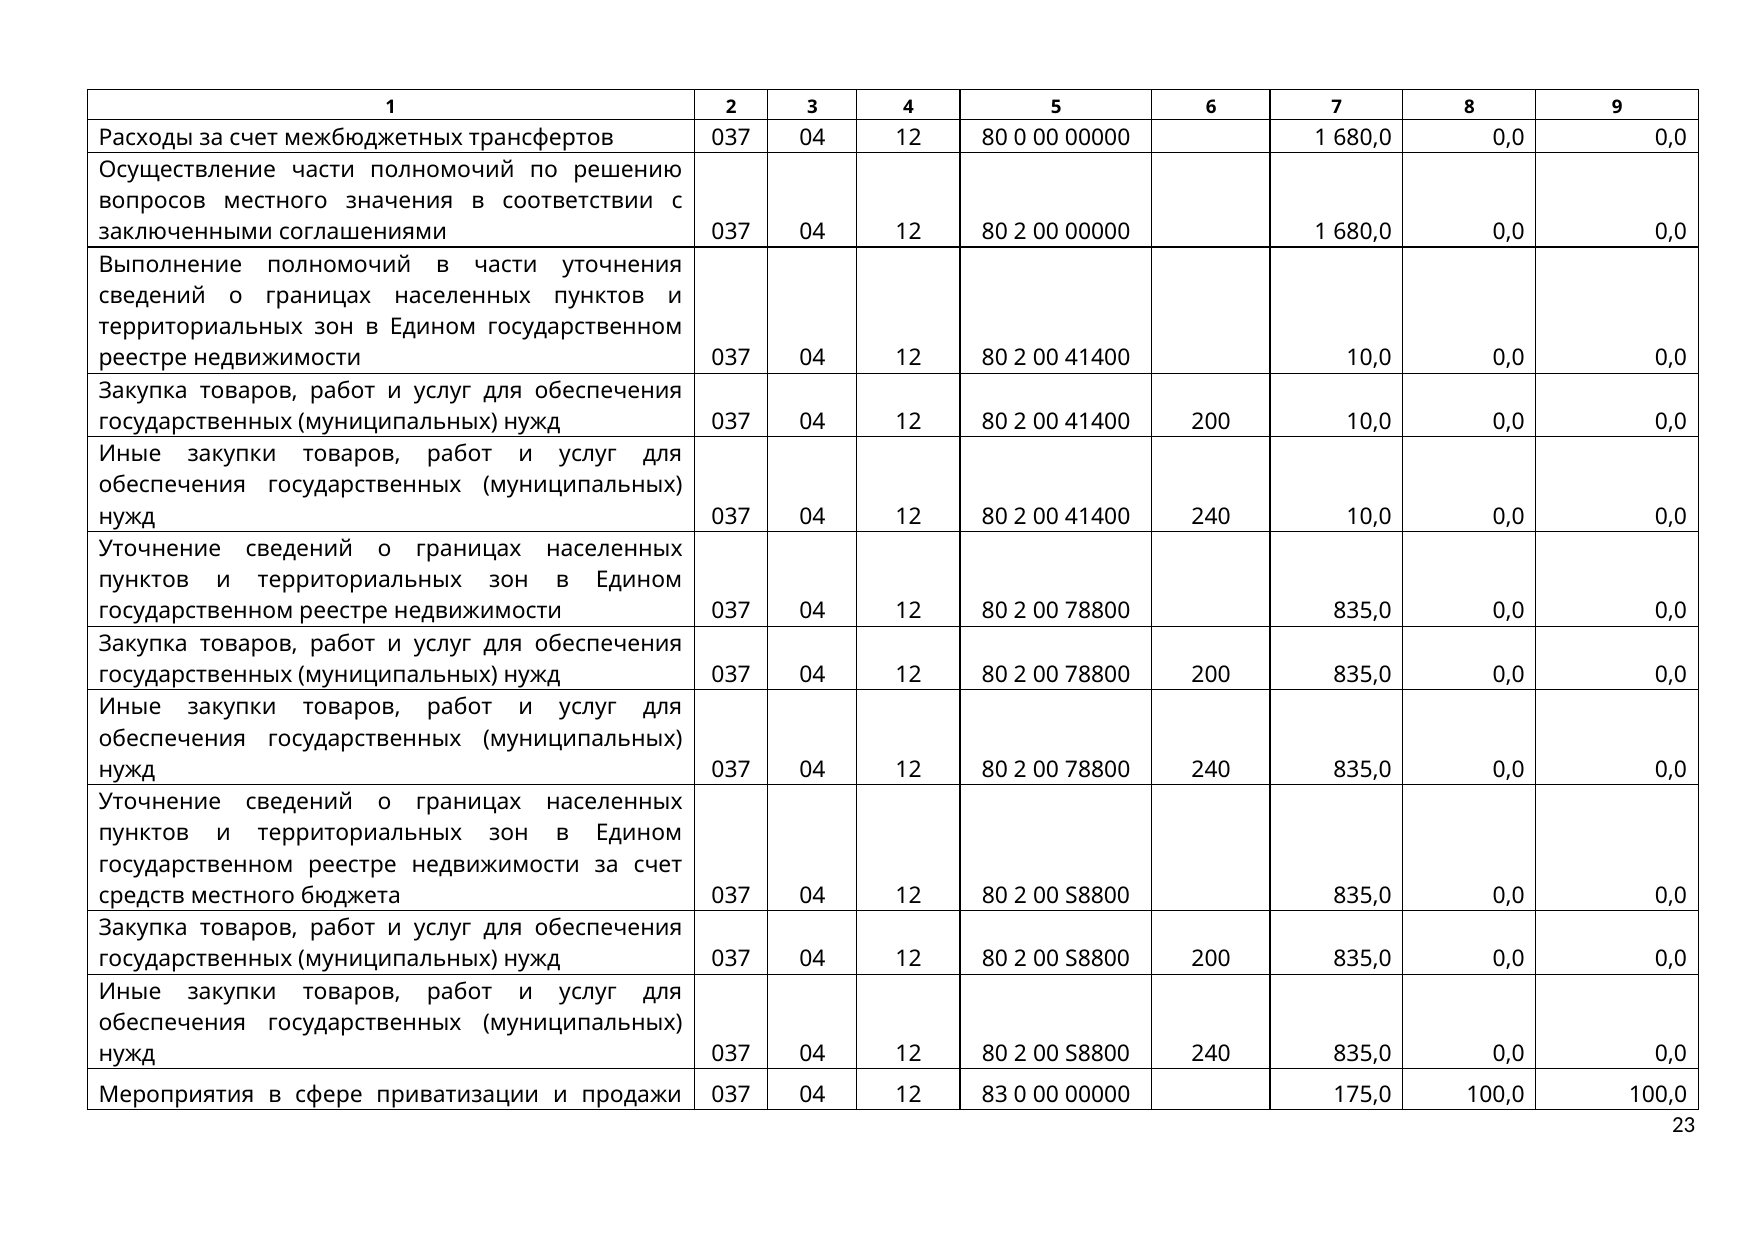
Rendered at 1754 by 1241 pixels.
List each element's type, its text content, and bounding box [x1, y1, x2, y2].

table_cell 0,0 [1536, 975, 1698, 1068]
table_cell 835,0 [1271, 785, 1402, 910]
table_cell 0,0 [1403, 785, 1535, 910]
table_cell 80 2 00 41400 [961, 437, 1151, 531]
table_cell 0,0 [1536, 690, 1698, 784]
table_cell 04 [768, 437, 856, 531]
table_cell 037 [695, 248, 767, 372]
table_cell 80 2 00 41400 [961, 374, 1151, 436]
table_cell 12 [857, 120, 959, 152]
table_cell 80 2 00 78800 [961, 690, 1151, 784]
table_cell Закупка товаров, работ и услуг для обеспечения государственных (муниципальных) нужд [88, 374, 694, 436]
table_cell 12 [857, 690, 959, 784]
table_header 5 [961, 90, 1151, 119]
table_cell 12 [857, 911, 959, 973]
table_cell [1152, 120, 1269, 152]
table_cell 12 [857, 437, 959, 531]
table_cell 037 [695, 1069, 767, 1109]
table_cell 200 [1152, 374, 1269, 436]
table_cell 80 2 00 S8800 [961, 785, 1151, 910]
table_cell 80 2 00 00000 [961, 153, 1151, 246]
table_cell 835,0 [1271, 975, 1402, 1068]
table_cell 04 [768, 785, 856, 910]
table_cell 835,0 [1271, 532, 1402, 626]
table_cell 037 [695, 911, 767, 973]
table_cell 200 [1152, 911, 1269, 973]
table_cell 0,0 [1536, 437, 1698, 531]
table_cell 04 [768, 1069, 856, 1109]
table_cell 04 [768, 248, 856, 372]
table_cell 0,0 [1536, 785, 1698, 910]
table_cell 037 [695, 437, 767, 531]
table_cell 10,0 [1271, 437, 1402, 531]
table_cell 04 [768, 374, 856, 436]
table_cell 037 [695, 975, 767, 1068]
table_cell 240 [1152, 437, 1269, 531]
table_cell 037 [695, 120, 767, 152]
table_cell 0,0 [1536, 627, 1698, 689]
table_cell [1152, 153, 1269, 246]
table_cell 10,0 [1271, 374, 1402, 436]
table_header 8 [1403, 90, 1535, 119]
table_cell 04 [768, 975, 856, 1068]
table_cell 12 [857, 785, 959, 910]
table_cell 04 [768, 120, 856, 152]
table_cell 175,0 [1271, 1069, 1402, 1109]
table_cell 80 2 00 S8800 [961, 911, 1151, 973]
table_cell 80 2 00 78800 [961, 627, 1151, 689]
table_header 2 [695, 90, 767, 119]
table_cell 835,0 [1271, 627, 1402, 689]
table_cell Иные закупки товаров, работ и услуг для обеспечения государственных (муниципальных) нужд [88, 975, 694, 1068]
table_cell 12 [857, 153, 959, 246]
table_cell Уточнение сведений о границах населенных пунктов и территориальных зон в Едином государственном реестре недвижимости [88, 532, 694, 626]
table_cell Уточнение сведений о границах населенных пунктов и территориальных зон в Едином государственном реестре недвижимости за счет средств местного бюджета [88, 785, 694, 910]
table_cell 037 [695, 532, 767, 626]
table_cell 12 [857, 1069, 959, 1109]
table_cell 037 [695, 690, 767, 784]
table_header 4 [857, 90, 959, 119]
table_cell 100,0 [1536, 1069, 1698, 1109]
table_header 3 [768, 90, 856, 119]
table_cell 0,0 [1403, 532, 1535, 626]
table_cell Иные закупки товаров, работ и услуг для обеспечения государственных (муниципальных) нужд [88, 437, 694, 531]
table_cell [1152, 248, 1269, 372]
table_cell 037 [695, 374, 767, 436]
table_cell 037 [695, 153, 767, 246]
table_cell 80 2 00 41400 [961, 248, 1151, 372]
table_cell 240 [1152, 690, 1269, 784]
table_cell Иные закупки товаров, работ и услуг для обеспечения государственных (муниципальных) нужд [88, 690, 694, 784]
table_cell [1152, 1069, 1269, 1109]
table_header 1 [88, 90, 694, 119]
table_cell Расходы за счет межбюджетных трансфертов [88, 120, 694, 152]
table_cell 100,0 [1403, 1069, 1535, 1109]
table_cell 1 680,0 [1271, 120, 1402, 152]
table_cell 04 [768, 627, 856, 689]
table_cell Закупка товаров, работ и услуг для обеспечения государственных (муниципальных) нужд [88, 627, 694, 689]
table_cell 1 680,0 [1271, 153, 1402, 246]
table_cell 0,0 [1403, 690, 1535, 784]
table_cell 0,0 [1403, 374, 1535, 436]
table_cell Закупка товаров, работ и услуг для обеспечения государственных (муниципальных) нужд [88, 911, 694, 973]
table_cell 0,0 [1403, 153, 1535, 246]
table_cell 0,0 [1536, 153, 1698, 246]
table_cell 0,0 [1536, 911, 1698, 973]
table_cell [88, 1069, 694, 1109]
table_cell 83 0 00 00000 [961, 1069, 1151, 1109]
table_cell 0,0 [1403, 975, 1535, 1068]
table_cell 80 2 00 S8800 [961, 975, 1151, 1068]
table_cell 12 [857, 532, 959, 626]
table_cell 80 2 00 78800 [961, 532, 1151, 626]
table_cell 0,0 [1536, 374, 1698, 436]
table_cell 04 [768, 532, 856, 626]
table_cell 037 [695, 627, 767, 689]
table_cell 835,0 [1271, 911, 1402, 973]
table_cell 04 [768, 690, 856, 784]
table_cell 04 [768, 911, 856, 973]
table_cell 10,0 [1271, 248, 1402, 372]
table_header 7 [1271, 90, 1402, 119]
table_cell 0,0 [1403, 911, 1535, 973]
table_cell 835,0 [1271, 690, 1402, 784]
table_cell 12 [857, 627, 959, 689]
table_cell 0,0 [1403, 248, 1535, 372]
table_cell 0,0 [1536, 532, 1698, 626]
table_cell 0,0 [1536, 120, 1698, 152]
table_cell Осуществление части полномочий по решению вопросов местного значения в соответствии с заключенными соглашениями [88, 153, 694, 246]
table_cell 037 [695, 785, 767, 910]
table_cell 04 [768, 153, 856, 246]
table_cell [1152, 785, 1269, 910]
table_header 6 [1152, 90, 1269, 119]
table_header 9 [1536, 90, 1698, 119]
table_cell 0,0 [1403, 627, 1535, 689]
table_cell 12 [857, 374, 959, 436]
table_cell 12 [857, 975, 959, 1068]
table_cell 0,0 [1403, 437, 1535, 531]
table_cell Выполнение полномочий в части уточнения сведений о границах населенных пунктов и территориальных зон в Едином государственном реестре недвижимости [88, 248, 694, 372]
table_cell 80 0 00 00000 [961, 120, 1151, 152]
table_cell 12 [857, 248, 959, 372]
table_cell [1152, 532, 1269, 626]
table_cell 0,0 [1403, 120, 1535, 152]
table_cell 0,0 [1536, 248, 1698, 372]
table_cell 240 [1152, 975, 1269, 1068]
table_cell 200 [1152, 627, 1269, 689]
